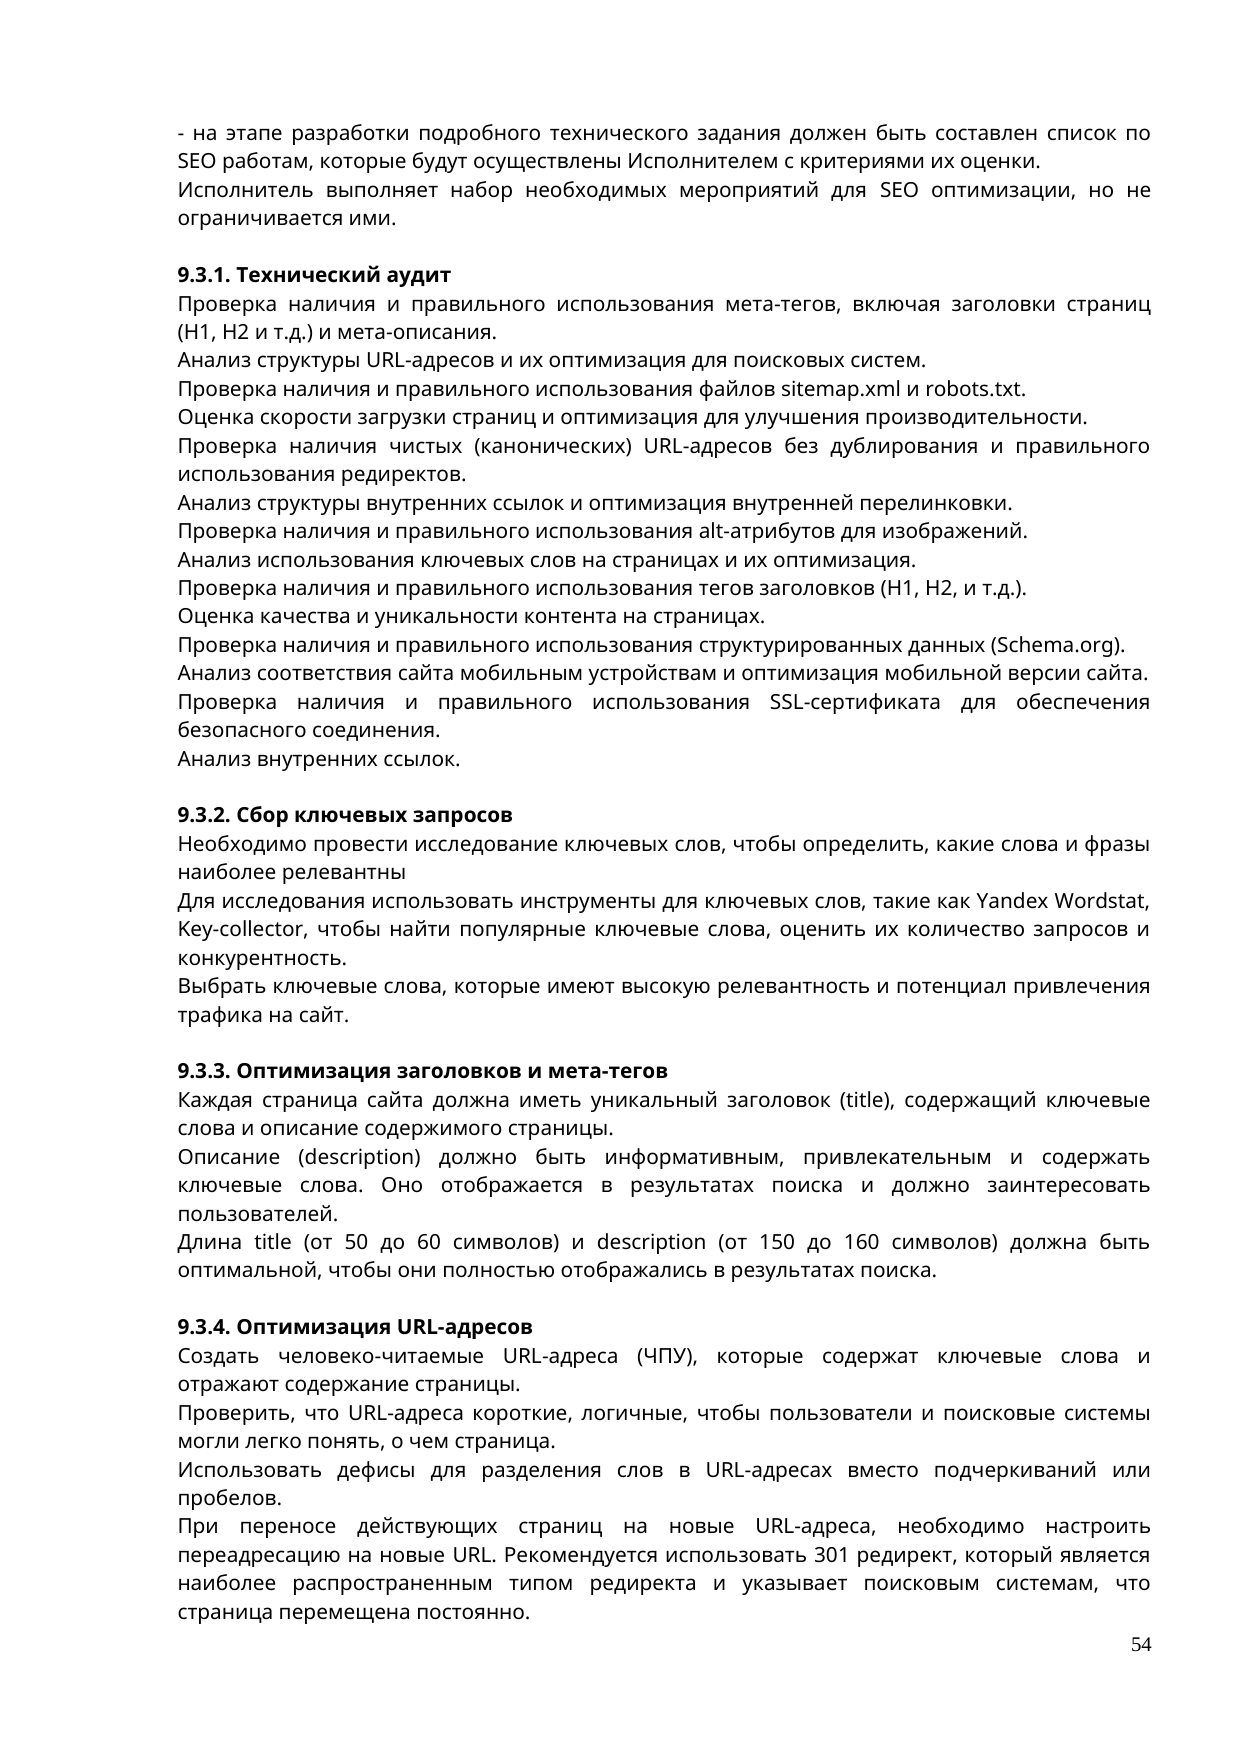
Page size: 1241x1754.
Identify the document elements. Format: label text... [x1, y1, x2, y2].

text Длина title (от 50 до 60 символов) и description (от 150 до 160 символов) должна быть оптимальной, чтобы они полностью отображались в результатах поиска. [177, 1227, 1152, 1284]
text Исполнитель выполняет набор необходимых мероприятий для SEO оптимизации, но не ограничивается ими. [177, 175, 1152, 232]
text Необходимо провести исследование ключевых слов, чтобы определить, какие слова и фразы наиболее релевантны [177, 829, 1152, 886]
text Описание (description) должно быть информативным, привлекательным и содержать ключевые слова. Оно отображается в результатах поиска и должно заинтересовать пользователей. [177, 1142, 1152, 1227]
text Проверка наличия и правильного использования SSL-сертификата для обеспечения безопасного соединения. [177, 687, 1152, 744]
text Проверка наличия и правильного использования alt-атрибутов для изображений. [177, 516, 1152, 545]
text Создать человеко-читаемые URL-адреса (ЧПУ), которые содержат ключевые слова и отражают содержание страницы. [177, 1341, 1152, 1398]
text Проверить, что URL-адреса короткие, логичные, чтобы пользователи и поисковые системы могли легко понять, о чем страница. [177, 1398, 1152, 1455]
subtitle 9.3.3. Оптимизация заголовков и мета-тегов [177, 1057, 1152, 1085]
text Для исследования использовать инструменты для ключевых слов, такие как Yandex Wordstat, Key-collector, чтобы найти популярные ключевые слова, оценить их количество запросов и конкурентность. [177, 886, 1152, 971]
text Оценка качества и уникальности контента на страницах. [177, 602, 1152, 630]
text Анализ структуры внутренних ссылок и оптимизация внутренней перелинковки. [177, 488, 1152, 516]
text Проверка наличия чистых (канонических) URL-адресов без дублирования и правильного использования редиректов. [177, 431, 1152, 488]
text Каждая страница сайта должна иметь уникальный заголовок (title), содержащий ключевые слова и описание содержимого страницы. [177, 1085, 1152, 1142]
subtitle 9.3.4. Оптимизация URL-адресов [177, 1312, 1152, 1341]
subtitle 9.3.2. Сбор ключевых запросов [177, 801, 1152, 829]
subtitle 9.3.1. Технический аудит [177, 260, 1152, 289]
text Проверка наличия и правильного использования мета-тегов, включая заголовки страниц (H1, H2 и т.д.) и мета-описания. [177, 289, 1152, 346]
text Оценка скорости загрузки страниц и оптимизация для улучшения производительности. [177, 402, 1152, 431]
text Проверка наличия и правильного использования структурированных данных (Schema.org). [177, 630, 1152, 658]
text Анализ соответствия сайта мобильным устройствам и оптимизация мобильной версии сайта. [177, 658, 1152, 687]
text Анализ внутренних ссылок. [177, 744, 1152, 772]
text При переносе действующих страниц на новые URL-адреса, необходимо настроить переадресацию на новые URL. Рекомендуется использовать 301 редирект, который является наиболее распространенным типом редиректа и указывает поисковым системам, что страница перемещена постоянно. [177, 1512, 1152, 1625]
text Проверка наличия и правильного использования тегов заголовков (H1, H2, и т.д.). [177, 573, 1152, 602]
text - на этапе разработки подробного технического задания должен быть составлен список по SEO работам, которые будут осуществлены Исполнителем с критериями их оценки. [177, 118, 1152, 175]
text Анализ использования ключевых слов на страницах и их оптимизация. [177, 545, 1152, 573]
text Проверка наличия и правильного использования файлов sitemap.xml и robots.txt. [177, 374, 1152, 402]
text Использовать дефисы для разделения слов в URL-адресах вместо подчеркиваний или пробелов. [177, 1455, 1152, 1512]
text Анализ структуры URL-адресов и их оптимизация для поисковых систем. [177, 346, 1152, 374]
text Выбрать ключевые слова, которые имеют высокую релевантность и потенциал привлечения трафика на сайт. [177, 971, 1152, 1028]
